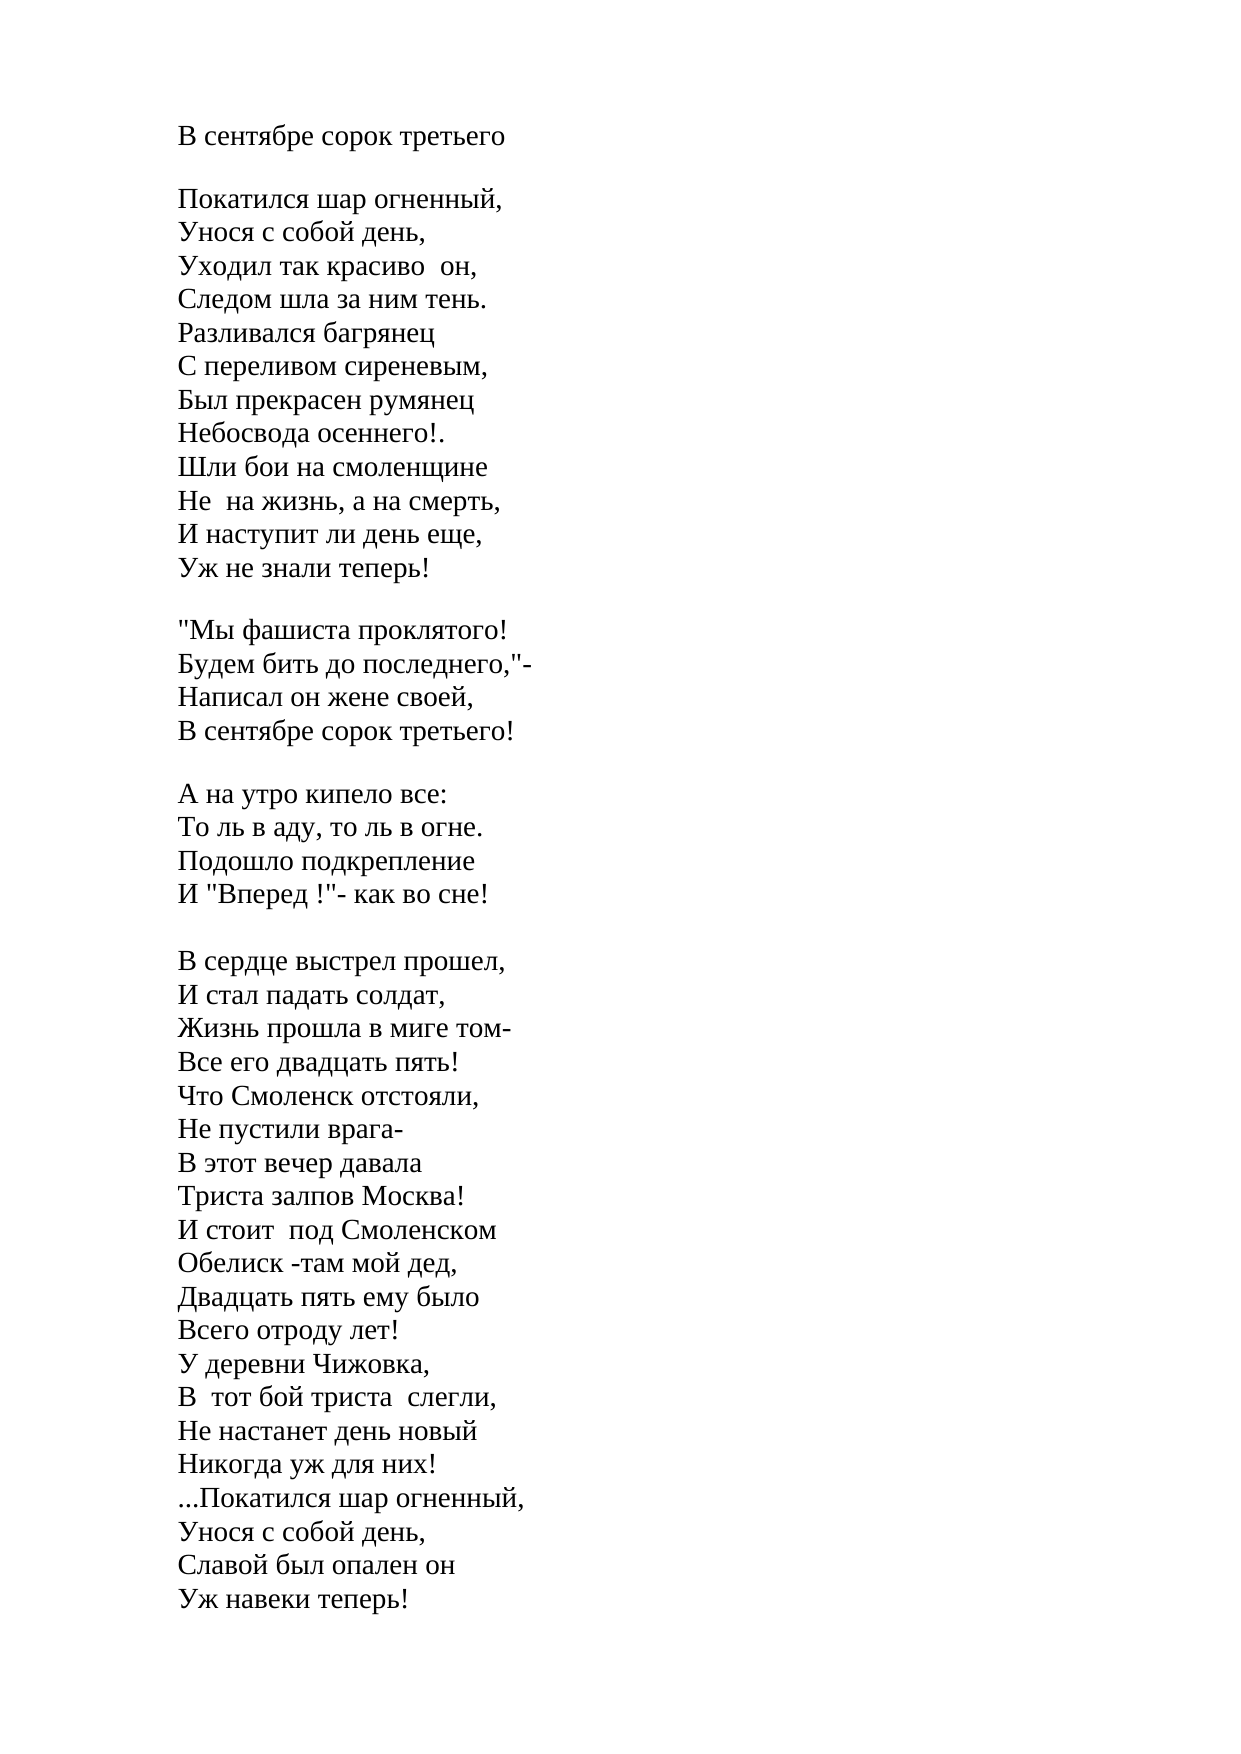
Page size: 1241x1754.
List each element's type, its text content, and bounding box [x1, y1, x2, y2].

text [177, 776, 1152, 1614]
text Покатился шар огненный, Унося с собой день, Уходил так красиво он, Следом шла за ним тень. Разливался багрянец С переливом сиреневым, Был прекрасен румянец Небосвода осеннего!. Шли бои на смоленщине Не на жизнь, а на смерть, И наступит ли день еще, Уж не знали теперь! [177, 181, 1152, 583]
text В сентябре сорок третьего [177, 118, 1152, 152]
text "Мы фашиста проклятого! Будем бить до последнего,"- Написал он жене своей, В сентябре сорок третьего! [177, 612, 1152, 747]
